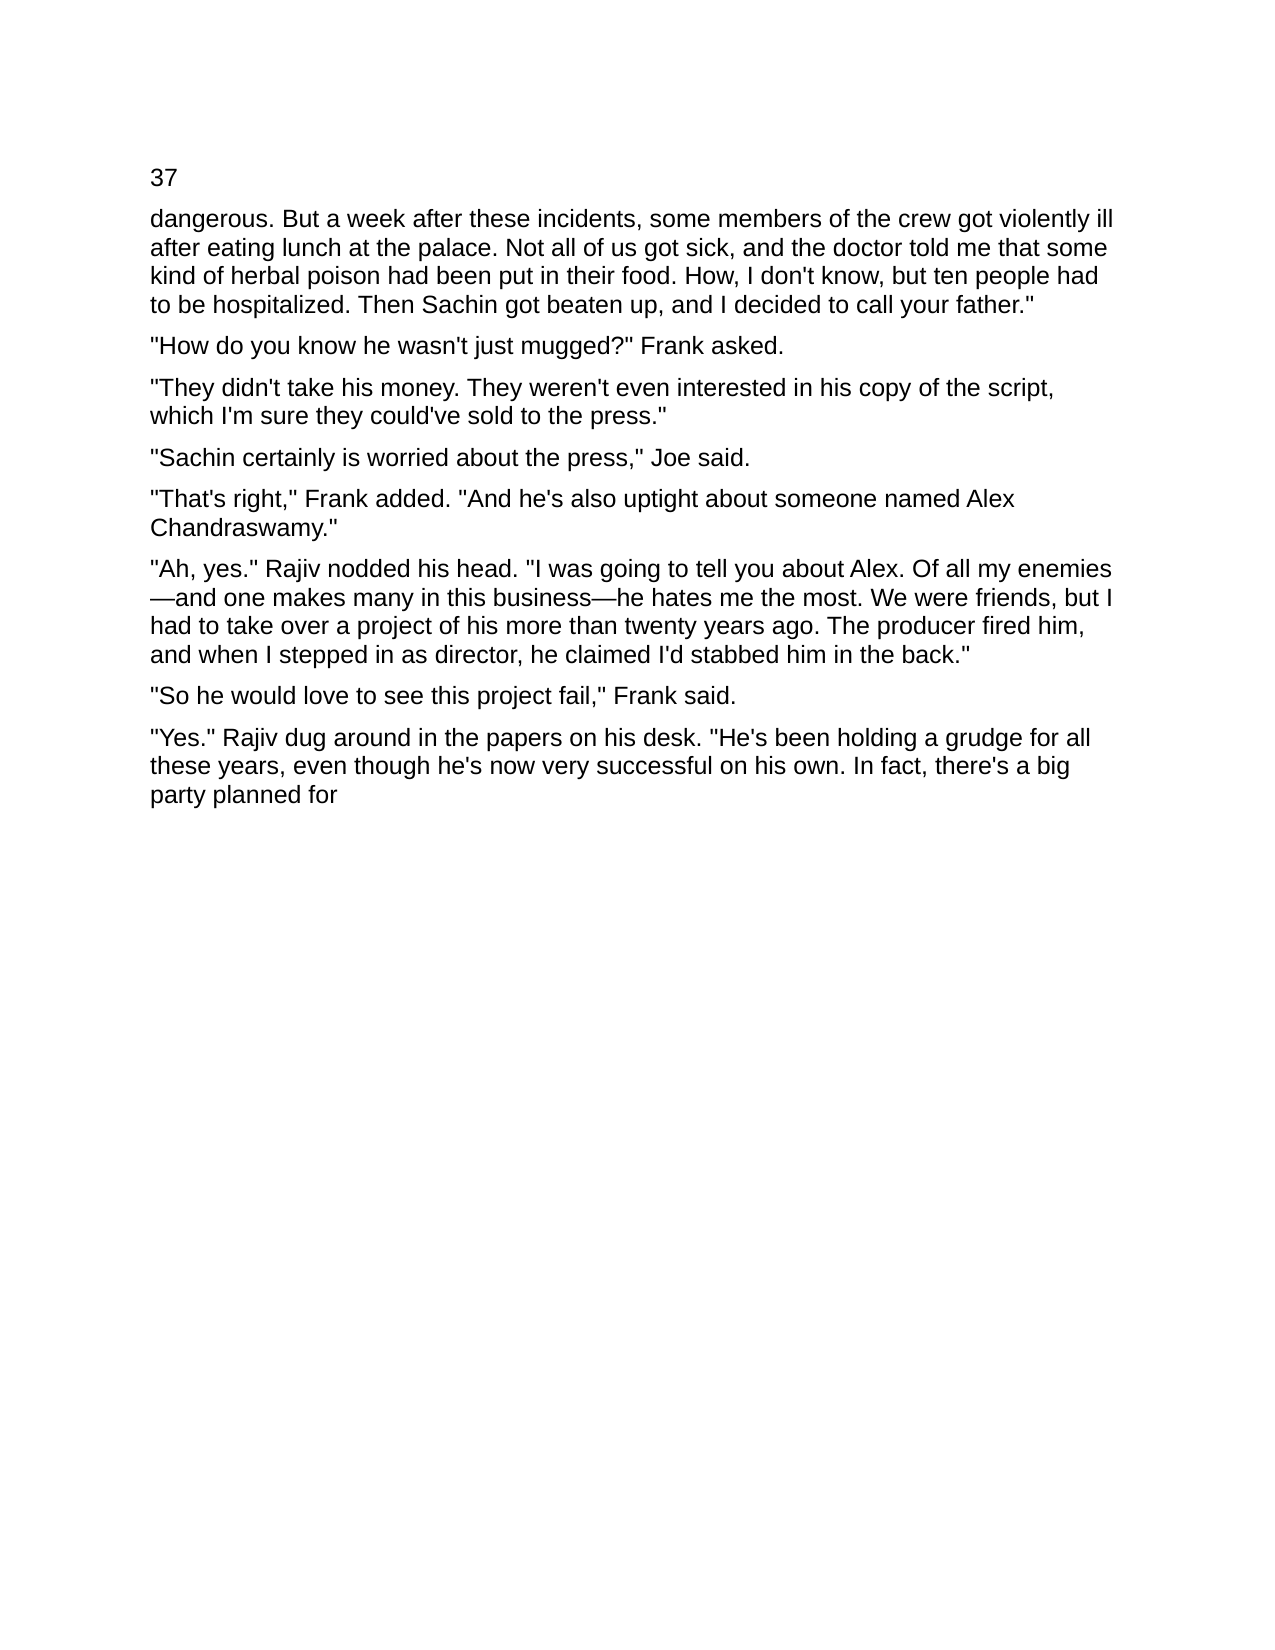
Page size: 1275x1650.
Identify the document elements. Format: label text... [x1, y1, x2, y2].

text dangerous. But a week after these incidents, some members of the crew got violently ill after eating lunch at the palace. Not all of us got sick, and the doctor told me that some kind of herbal poison had been put in their food. How, I don't know, but ten people had to be hospitalized. Then Sachin got beaten up, and I decided to call your father." [150, 204, 1125, 319]
text "How do you know he wasn't just mugged?" Frank asked. [150, 331, 1125, 360]
text "So he would love to see this project fail," Frank said. [150, 681, 1125, 710]
text "Yes." Rajiv dug around in the papers on his desk. "He's been holding a grudge for all these years, even though he's now very successful on his own. In fact, there's a big party planned for [150, 722, 1125, 809]
text "Ah, yes." Rajiv nodded his head. "I was going to tell you about Alex. Of all my enemies—and one makes many in this business—he hates me the most. We were friends, but I had to take over a project of his more than twenty years ago. The producer fired him, and when I stepped in as director, he claimed I'd stabbed him in the back." [150, 554, 1125, 669]
text "That's right," Frank added. "And he's also uptight about someone named Alex Chandraswamy." [150, 484, 1125, 541]
text "They didn't take his money. They weren't even interested in his copy of the script, which I'm sure they could've sold to the press." [150, 372, 1125, 430]
text 37 [150, 162, 1125, 191]
text "Sachin certainly is worried about the press," Joe said. [150, 442, 1125, 471]
